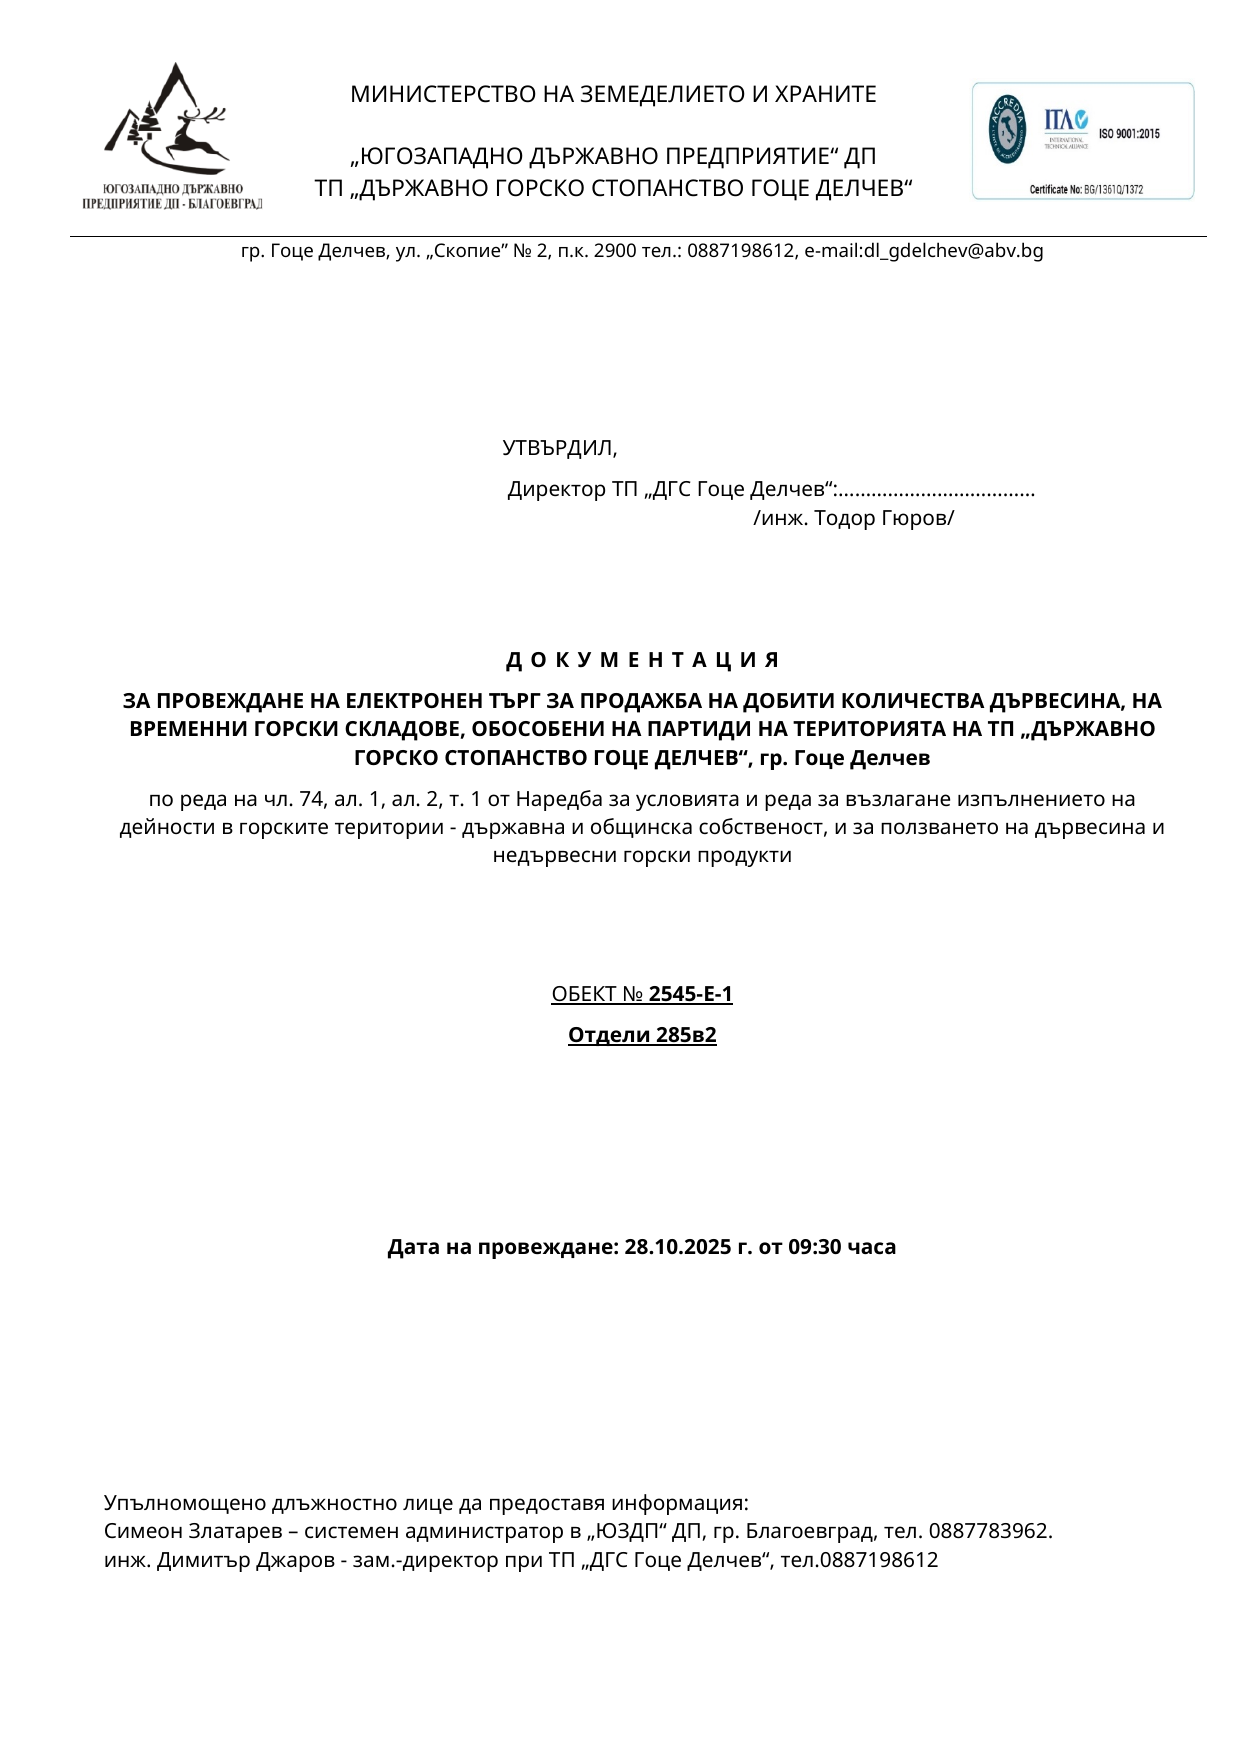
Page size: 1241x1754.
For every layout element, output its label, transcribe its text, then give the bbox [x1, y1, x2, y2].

text ОБЕКТ № 2545-Е-1 [103, 979, 1181, 1008]
text гр. Гоце Делчев, ул. „Скопие” № 2, п.к. 2900 тел.: 0887198612, e-mail:dl_gdelchev@abv.bg [103, 237, 1181, 263]
text /инж. Тодор Гюров/ [103, 503, 1181, 531]
table_header [957, 44, 1207, 236]
text Упълномощено длъжностно лице да предоставя информация: [103, 1488, 1181, 1516]
text Директор ТП „ДГС Гоце Делчев“:……………………………… [103, 474, 1181, 503]
text ЗА ПРОВЕЖДАНЕ НА ЕЛЕКТРОНЕН ТЪРГ ЗА ПРОДАЖБА НА ДОБИТИ КОЛИЧЕСТВА ДЪРВЕСИНА, НА ВРЕМЕННИ ГОРСКИ СКЛАДОВЕ, ОБОСОБЕНИ НА ПАРТИДИ НА ТЕРИТОРИЯТА НА ТП „ДЪРЖАВНО ГОРСКО СТОПАНСТВО ГОЦЕ ДЕЛЧЕВ“, гр. Гоце Делчев [103, 686, 1181, 771]
picture [968, 78, 1196, 202]
text инж. Димитър Джаров - зам.-директор при ТП „ДГС Гоце Делчев“, тел.0887198612 [103, 1545, 1181, 1573]
table_header [70, 44, 270, 236]
text Симеон Златарев – системен администратор в „ЮЗДП“ ДП, гр. Благоевград, тел. 0887783962. [103, 1516, 1181, 1545]
picture [82, 62, 263, 210]
text ДОКУМЕНТАЦИЯ [103, 645, 1181, 673]
table_header МИНИСТЕРСТВО НА ЗЕМЕДЕЛИЕТО И ХРАНИТЕ „ЮГОЗАПАДНО ДЪРЖАВНО ПРЕДПРИЯТИЕ“ ДП ТП „ДЪРЖАВНО ГОРСКО СТОПАНСТВО ГОЦЕ ДЕЛЧЕВ“ [270, 44, 957, 236]
text по реда на чл. 74, ал. 1, ал. 2, т. 1 от Наредба за условията и реда за възлагане изпълнението на дейности в горските територии - държавна и общинска собственост, и за ползването на дървесина и недървесни горски продукти [103, 784, 1181, 869]
text Дата на провеждане: 28.10.2025 г. от 09:30 часа [103, 1232, 1181, 1260]
text УТВЪРДИЛ, [103, 433, 1181, 462]
text Отдели 285в2 [103, 1020, 1181, 1049]
